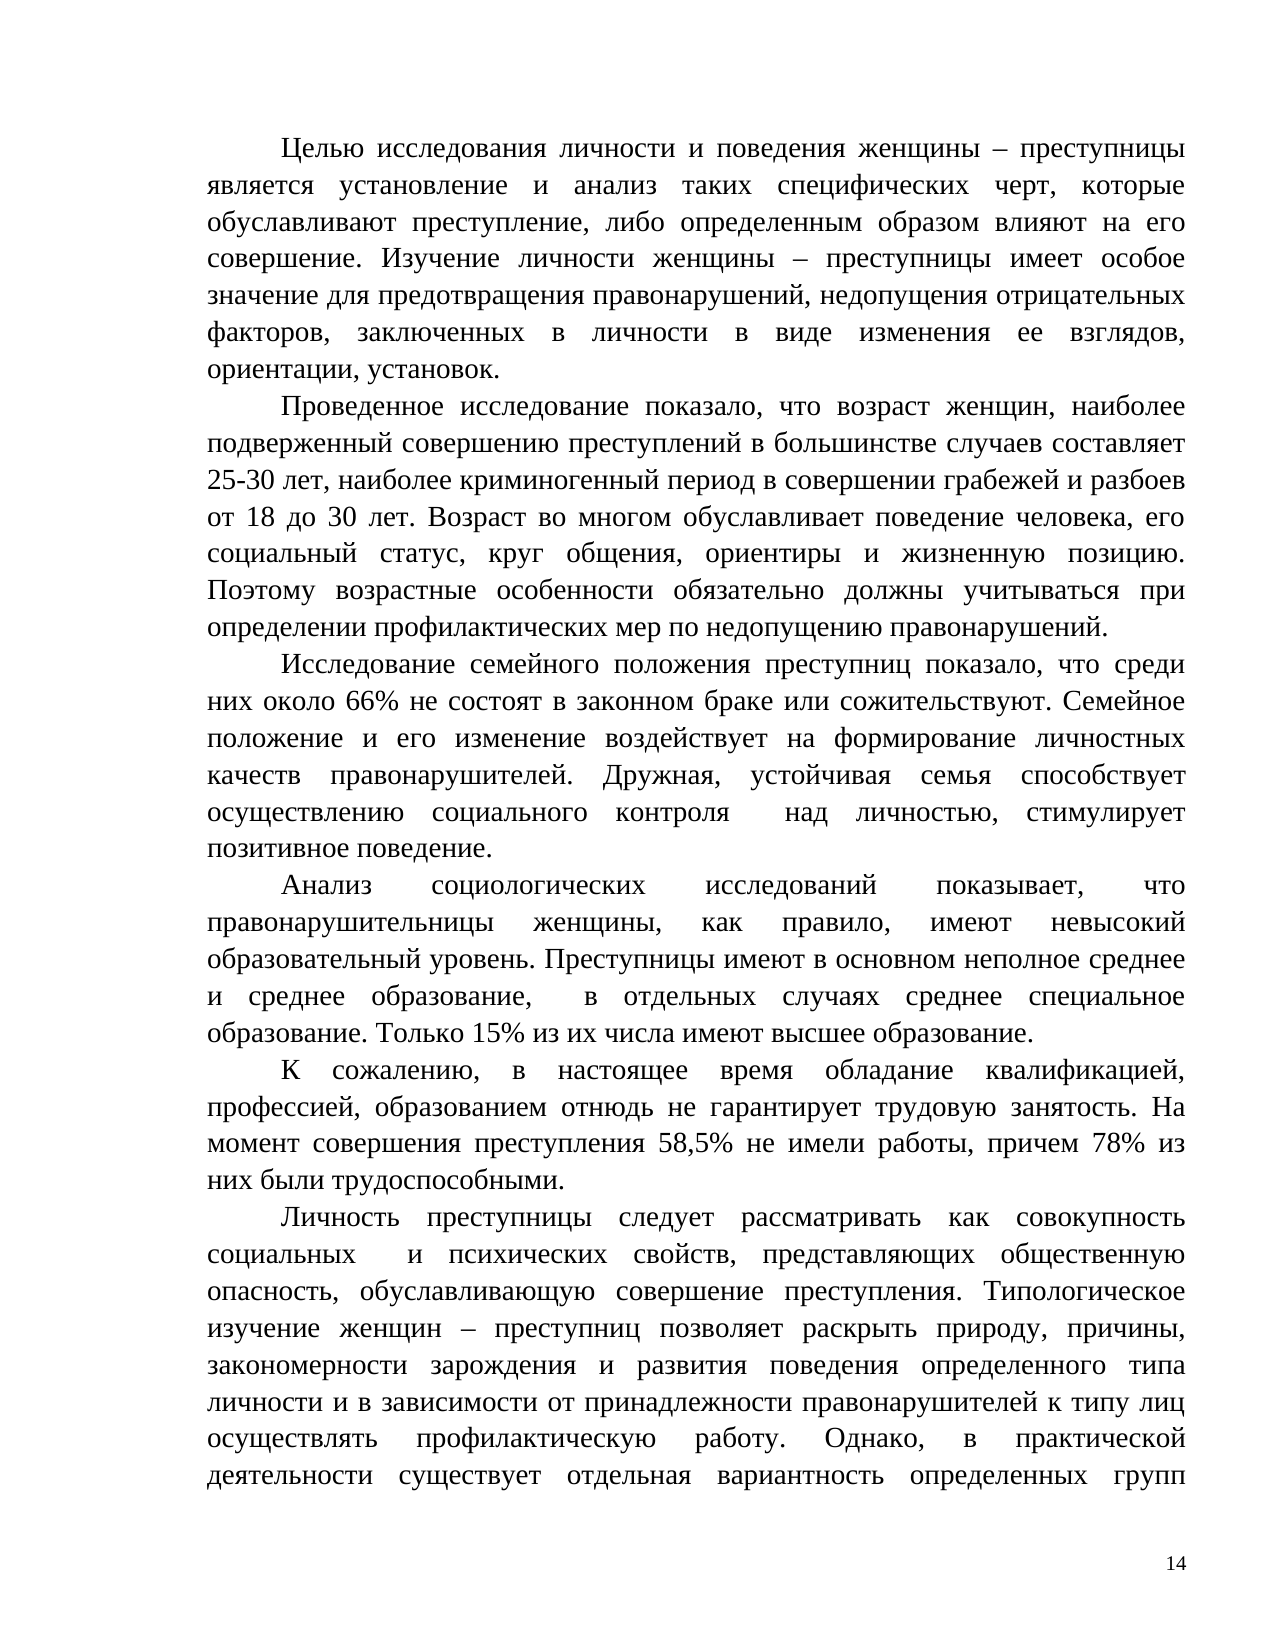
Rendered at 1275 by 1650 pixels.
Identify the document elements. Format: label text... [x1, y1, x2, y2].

text Анализ социологических исследований показывает, что правонарушительницы женщины, как правило, имеют невысокий образовательный уровень. Преступницы имеют в основном неполное среднее и среднее образование, в отдельных случаях среднее специальное образование. Только 15% из их числа имеют высшее образование. [207, 867, 1186, 1048]
text К сожалению, в настоящее время обладание квалификацией, профессией, образованием отнюдь не гарантирует трудовую занятость. На момент совершения преступления 58,5% не имели работы, причем 78% из них были трудоспособными. [207, 1052, 1186, 1196]
text Проведенное исследование показало, что возраст женщин, наиболее подверженный совершению преступлений в большинстве случаев составляет 25-30 лет, наиболее криминогенный период в совершении грабежей и разбоев от 18 до 30 лет. Возраст во многом обуславливает поведение человека, его социальный статус, круг общения, ориентиры и жизненную позицию. Поэтому возрастные особенности обязательно должны учитываться при определении профилактических мер по недопущению правонарушений. [207, 388, 1186, 643]
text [207, 1199, 1186, 1491]
text Исследование семейного положения преступниц показало, что среди них около 66% не состоят в законном браке или сожительствуют. Семейное положение и его изменение воздействует на формирование личностных качеств правонарушителей. Дружная, устойчивая семья способствует осуществлению социального контроля над личностью, стимулирует позитивное поведение. [207, 646, 1186, 864]
text Целью исследования личности и поведения женщины – преступницы является установление и анализ таких специфических черт, которые обуславливают преступление, либо определенным образом влияют на его совершение. Изучение личности женщины – преступницы имеет особое значение для предотвращения правонарушений, недопущения отрицательных факторов, заключенных в личности в виде изменения ее взглядов, ориентации, установок. [207, 130, 1186, 385]
